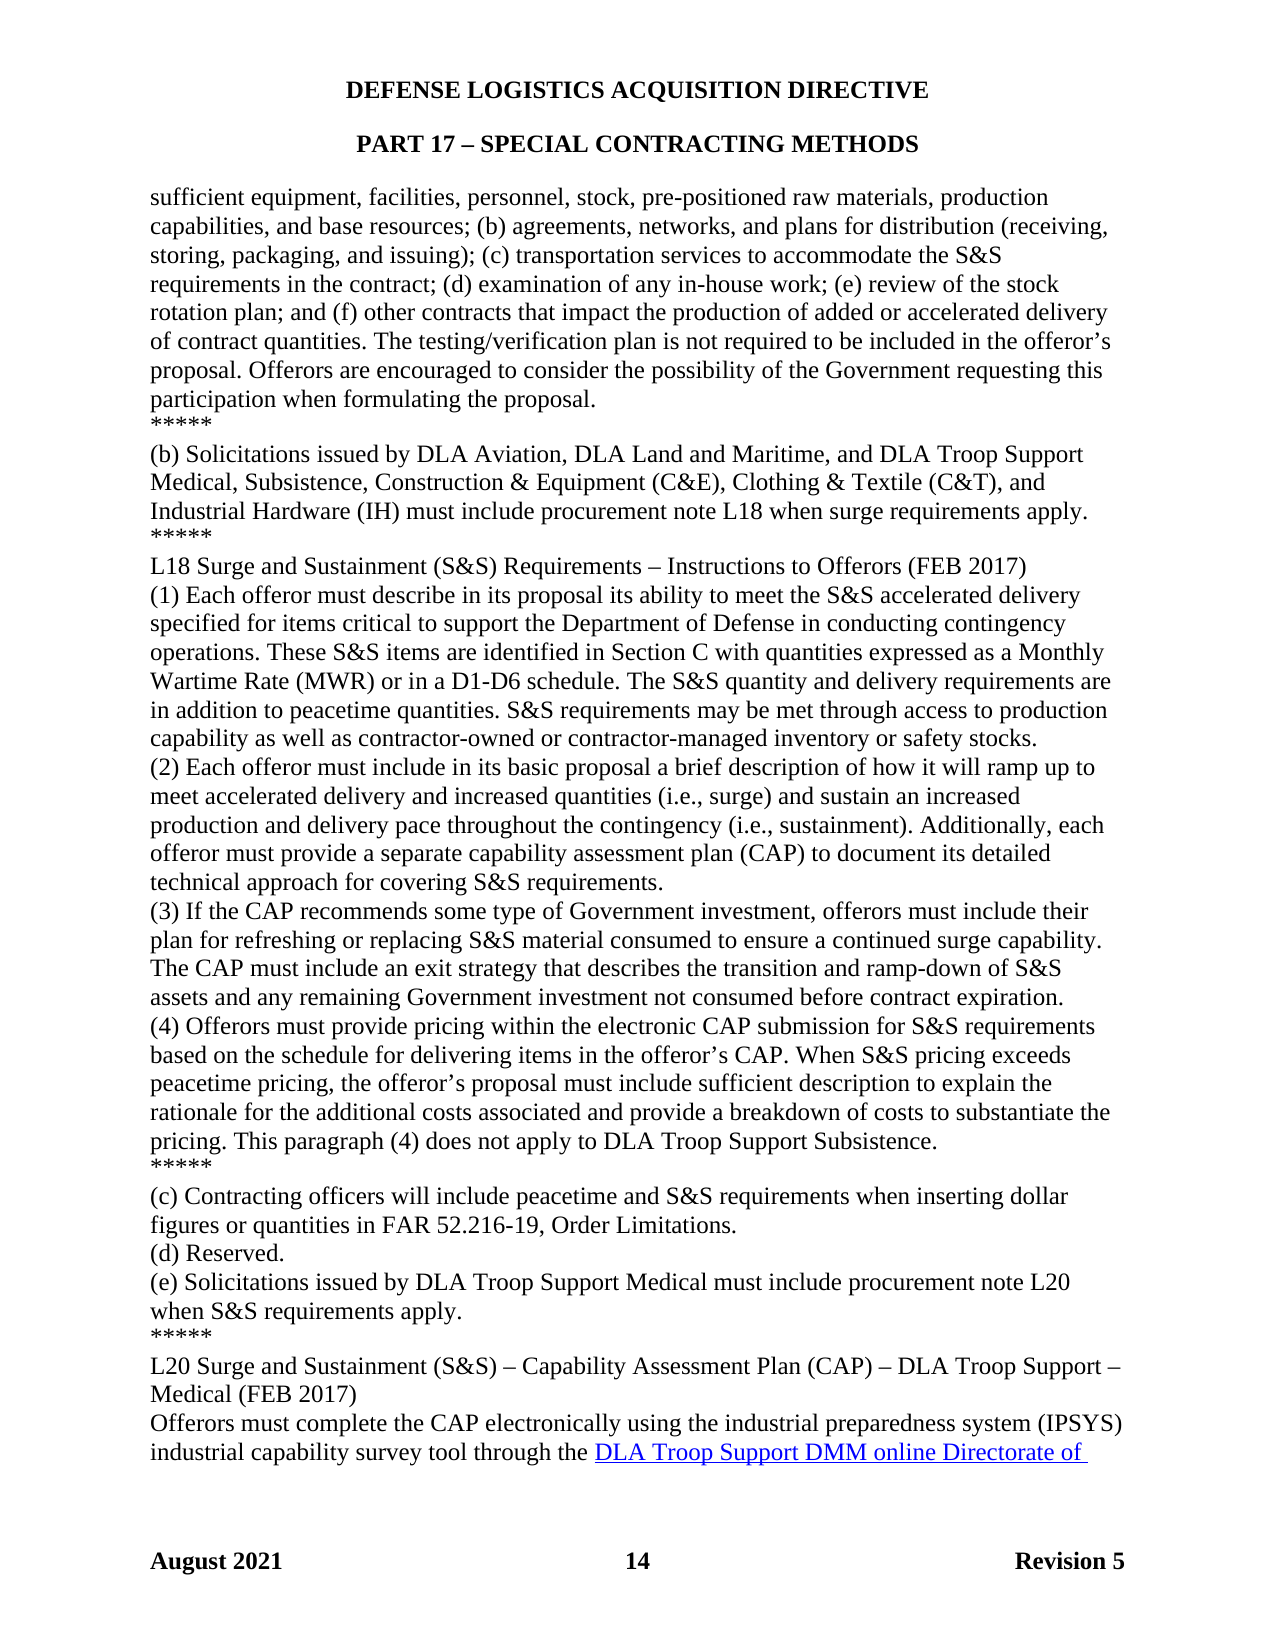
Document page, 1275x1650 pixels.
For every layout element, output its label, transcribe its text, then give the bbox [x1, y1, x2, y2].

text (1) Each offeror must describe in its proposal its ability to meet the S&S accelerated delivery specified for items critical to support the Department of Defense in conducting contingency operations. These S&S items are identified in Section C with quantities expressed as a Monthly Wartime Rate (MWR) or in a D1-D6 schedule. The S&S quantity and delivery requirements are in addition to peacetime quantities. S&S requirements may be met through access to production capability as well as contractor-owned or contractor-managed inventory or safety stocks. [150, 580, 1125, 752]
text L20 Surge and Sustainment (S&S) – Capability Assessment Plan (CAP) – DLA Troop Support – Medical (FEB 2017) [150, 1351, 1125, 1408]
list (b) Solicitations issued by DLA Aviation, DLA Land and Maritime, and DLA Troop Support Medical, Subsistence, Construction & Equipment (C&E), Clothing & Textile (C&T), and Industrial Hardware (IH) must include procurement note L18 when surge requirements apply. [150, 439, 1125, 525]
text ***** [150, 412, 1125, 439]
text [150, 1408, 1125, 1466]
text (4) Offerors must provide pricing within the electronic CAP submission for S&S requirements based on the schedule for delivering items in the offeror’s CAP. When S&S pricing exceeds peacetime pricing, the offeror’s proposal must include sufficient description to explain the rationale for the additional costs associated and provide a breakdown of costs to substantiate the pricing. This paragraph (4) does not apply to DLA Troop Support Subsistence. [150, 1011, 1125, 1155]
text (2) Each offeror must include in its basic proposal a brief description of how it will ramp up to meet accelerated delivery and increased quantities (i.e., surge) and sustain an increased production and delivery pace throughout the contingency (i.e., sustainment). Additionally, each offeror must provide a separate capability assessment plan (CAP) to document its detailed technical approach for covering S&S requirements. [150, 752, 1125, 896]
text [150, 182, 1125, 412]
list (d) Reserved. [150, 1238, 1125, 1267]
text (3) If the CAP recommends some type of Government investment, offerors must include their plan for refreshing or replacing S&S material consumed to ensure a continued surge capability. The CAP must include an exit strategy that describes the transition and ramp-down of S&S assets and any remaining Government investment not consumed before contract expiration. [150, 896, 1125, 1011]
list (c) Contracting officers will include peacetime and S&S requirements when inserting dollar figures or quantities in FAR 52.216-19, Order Limitations. [150, 1181, 1125, 1238]
text ***** [150, 1155, 1125, 1181]
text L18 Surge and Sustainment (S&S) Requirements – Instructions to Offerors (FEB 2017) [150, 551, 1125, 580]
text ***** [150, 1325, 1125, 1351]
list (e) Solicitations issued by DLA Troop Support Medical must include procurement note L20 when S&S requirements apply. [150, 1267, 1125, 1325]
text ***** [150, 525, 1125, 551]
